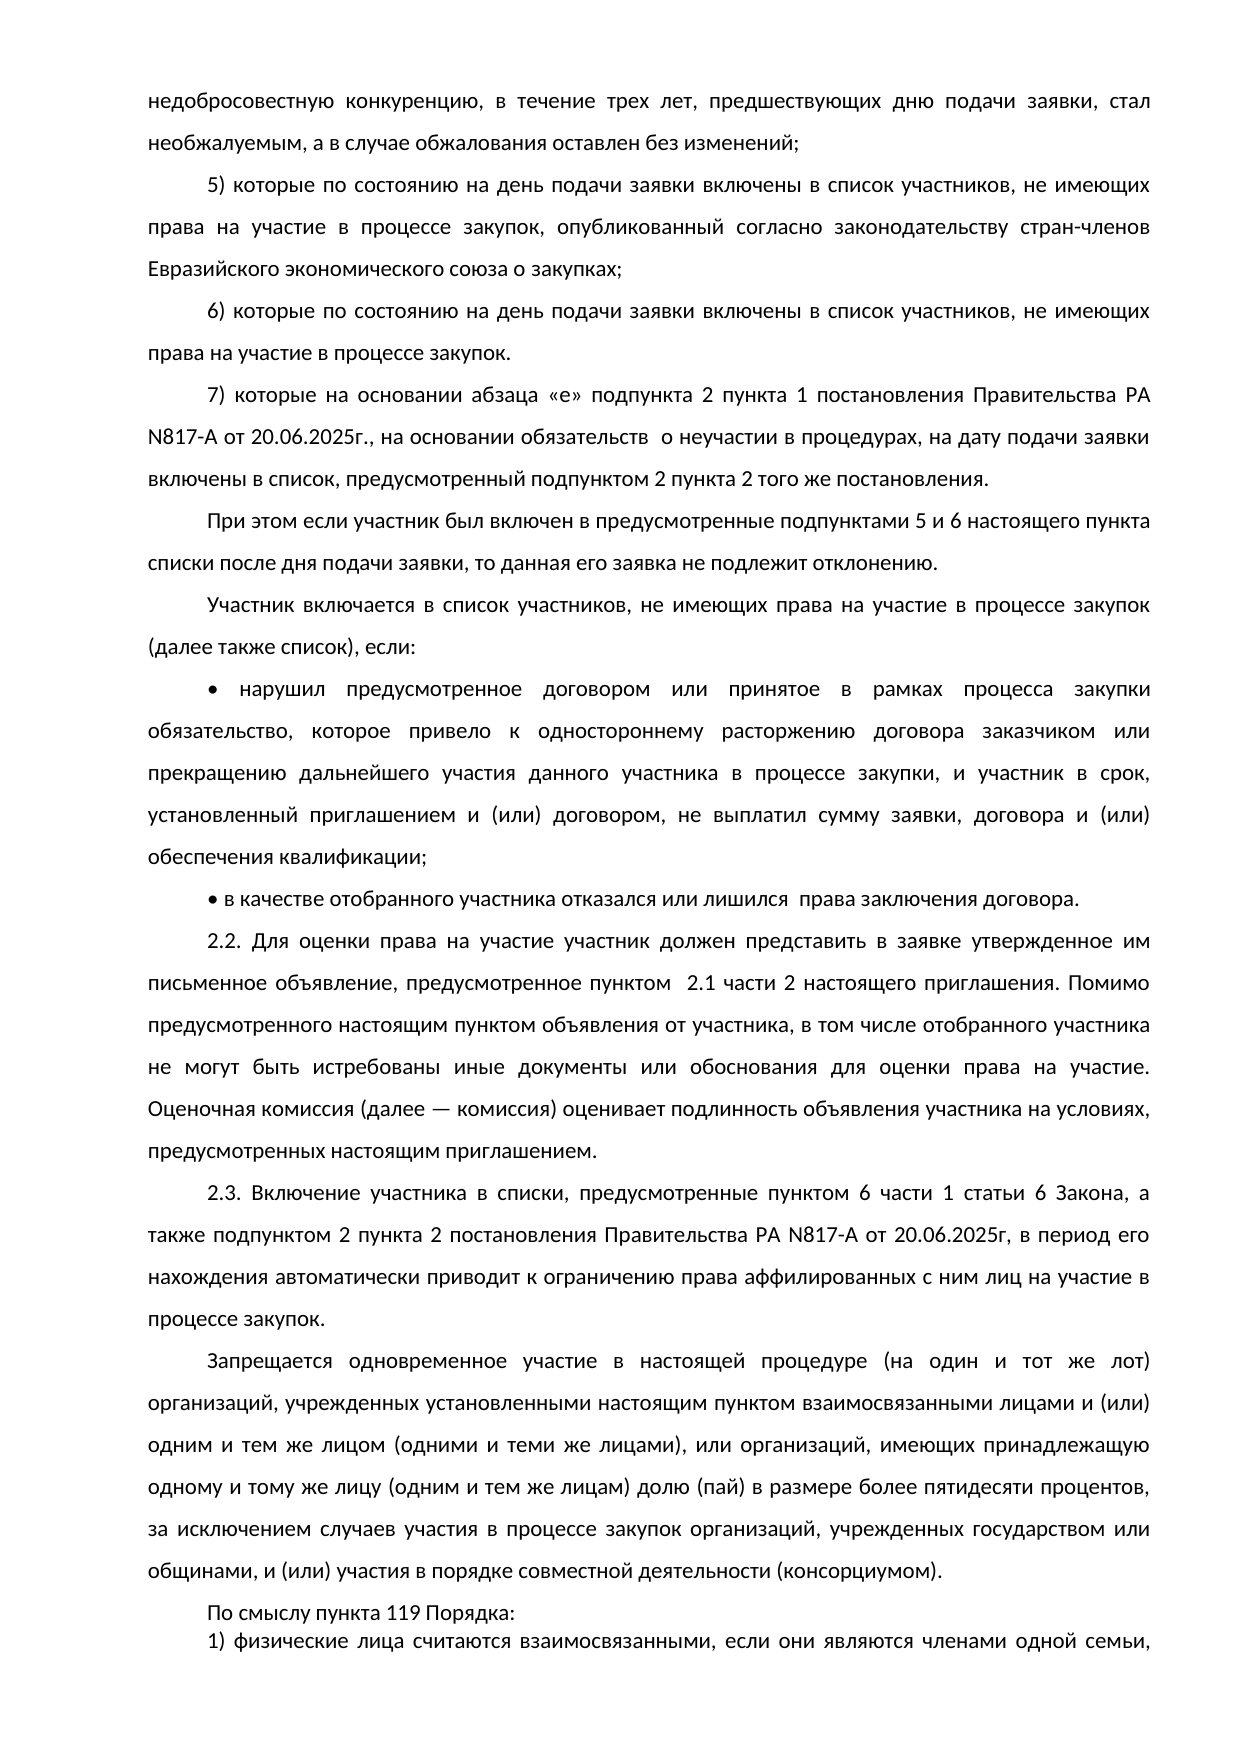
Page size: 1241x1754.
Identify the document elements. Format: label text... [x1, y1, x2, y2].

text По смыслу пункта 119 Порядка: [148, 1598, 1152, 1626]
text 7) которые на основании абзаца «е» подпункта 2 пункта 1 постановления Правительства РА N817-А от 20.06.2025г., на основании обязательств o неучастии в процедурах, на дату подачи заявки включены в список, предусмотренный подпунктом 2 пункта 2 того же постановления. [148, 380, 1152, 492]
text При этом если участник был включен в предусмотренные подпунктами 5 и 6 настоящего пункта списки после дня подачи заявки, то данная его заявка не подлежит отклонению. [148, 506, 1152, 576]
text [148, 86, 1152, 156]
text 5) которые по состоянию на день подачи заявки включены в список участников, не имеющих права на участие в процессе закупок, опубликованный согласно законодательству стран-членов Евразийского экономического союза о закупках; [148, 170, 1152, 282]
text 2.3. Включение участника в списки, предусмотренные пунктом 6 части 1 статьи 6 Закона, а также подпунктом 2 пункта 2 постановления Правительства РА N817-А от 20.06.2025г, в период его нахождения автоматически приводит к ограничению права аффилированных с ним лиц на участие в процессе закупок. [148, 1178, 1152, 1332]
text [148, 1626, 1152, 1654]
text • нарушил предусмотренное договором или принятое в рамках процесса закупки обязательство, которое привело к одностороннему расторжению договора заказчиком или прекращению дальнейшего участия данного участника в процессе закупки, и участник в срок, установленный приглашением и (или) договором, не выплатил сумму заявки, договора и (или) обеспечения квалификации; [148, 674, 1152, 870]
text 6) которые по состоянию на день подачи заявки включены в список участников, не имеющих права на участие в процессе закупок. [148, 296, 1152, 366]
text 2.2. Для оценки права на участие участник должен представить в заявке утвержденное им письменное объявление, предусмотренное пунктом 2.1 части 2 настоящего приглашения. Помимо предусмотренного настоящим пунктом объявления от участника, в том числе отобранного участника не могут быть истребованы иные документы или обоснования для оценки права на участие. Оценочная комиссия (далее — комиссия) оценивает подлинность объявления участника на условиях, предусмотренных настоящим приглашением. [148, 926, 1152, 1164]
text • в качестве отобранного участника отказался или лишился права заключения договора. [148, 884, 1152, 912]
text Запрещается одновременное участие в настоящей процедуре (на один и тот же лот) организаций, учрежденных установленными настоящим пунктом взаимосвязанными лицами и (или) одним и тем же лицом (одними и теми же лицами), или организаций, имеющих принадлежащую одному и тому же лицу (одним и тем же лицам) долю (пай) в размере более пятидесяти процентов, за исключением случаев участия в процессе закупок организаций, учрежденных государством или общинами, и (или) участия в порядке совместной деятельности (консорциумом). [148, 1346, 1152, 1584]
text Участник включается в список участников, не имеющих права на участие в процессе закупок (далее также список), если: [148, 590, 1152, 660]
